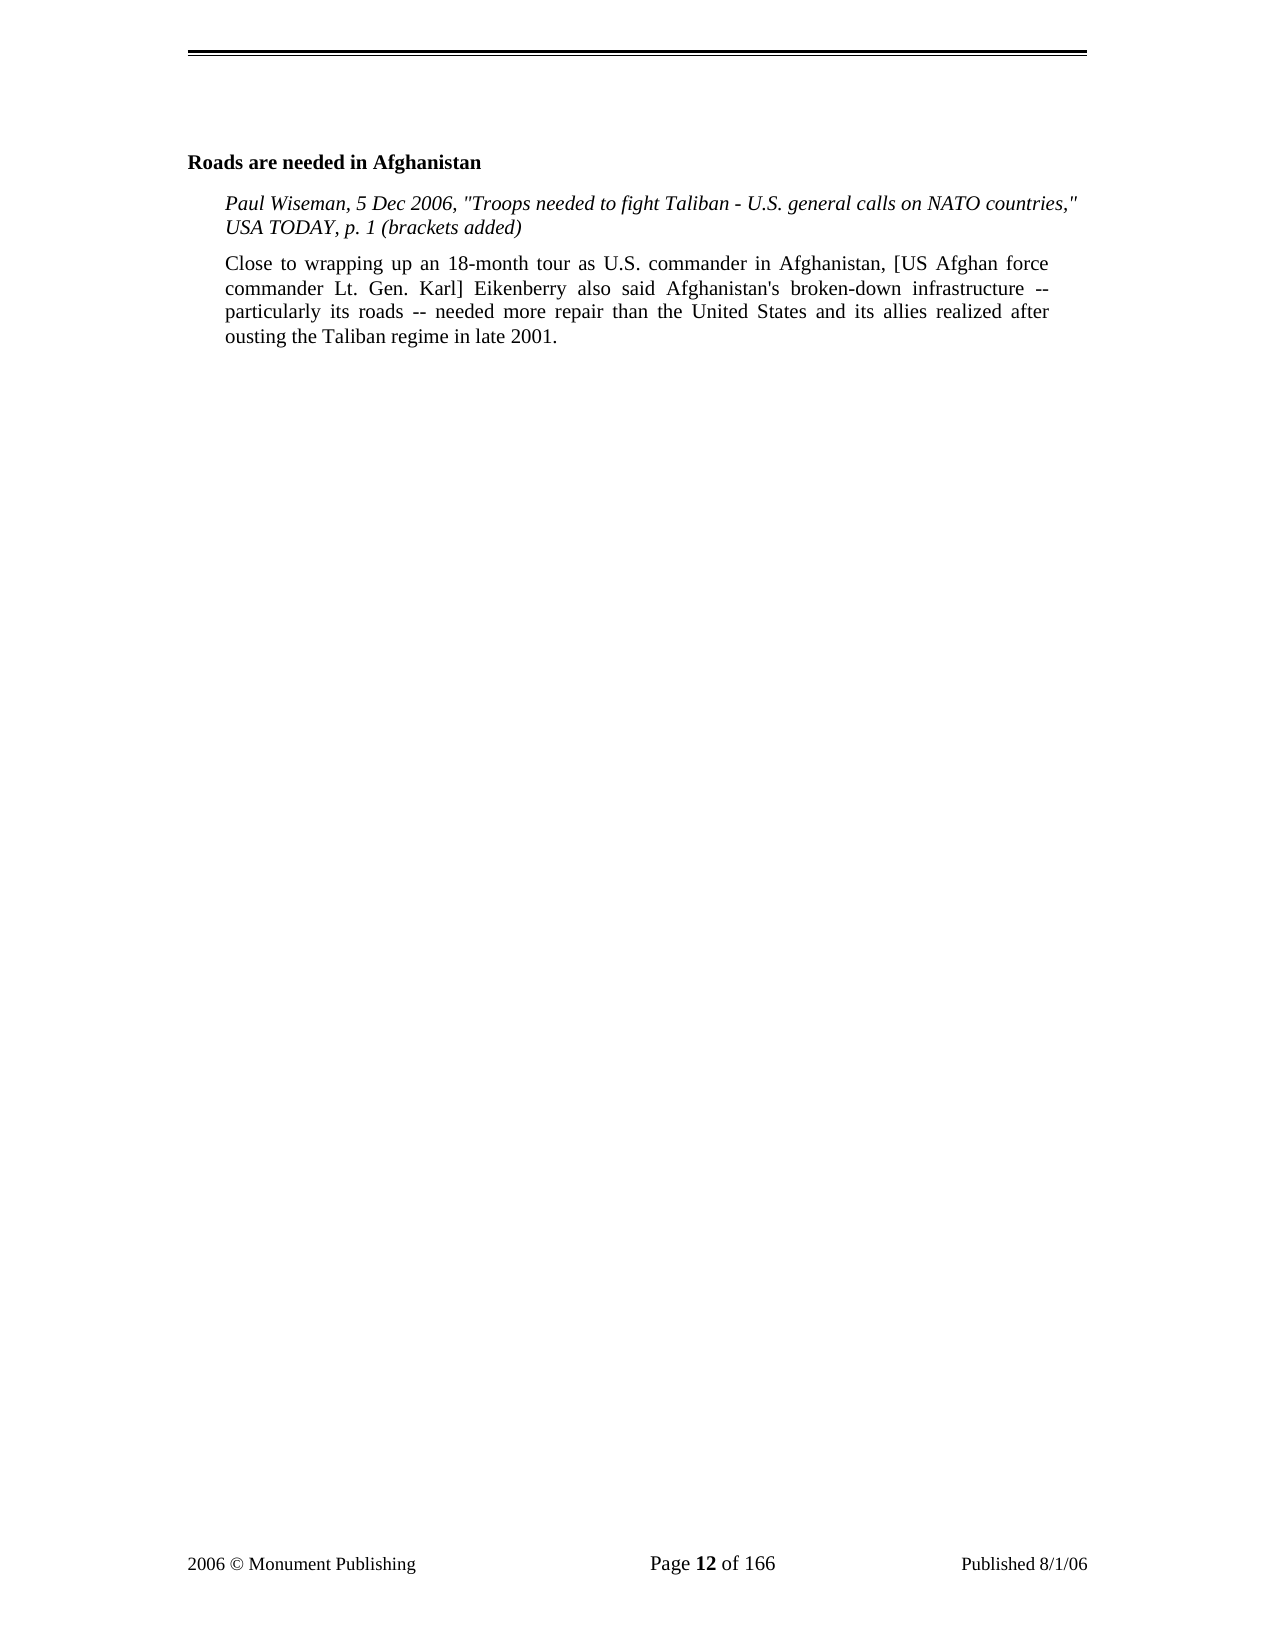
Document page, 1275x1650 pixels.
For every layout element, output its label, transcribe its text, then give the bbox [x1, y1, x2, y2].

text Paul Wiseman, 5 Dec 2006, "Troops needed to fight Taliban - U.S. general calls on NATO countries," USA TODAY, p. 1 (brackets added) [225, 191, 1087, 239]
text Close to wrapping up an 18-month tour as U.S. commander in Afghanistan, [US Afghan force commander Lt. Gen. Karl] Eikenberry also said Afghanistan's broken-down infrastructure -- particularly its roads -- needed more repair than the United States and its allies realized after ousting the Taliban regime in late 2001. [225, 251, 1050, 348]
text Roads are needed in Afghanistan [187, 150, 1087, 174]
